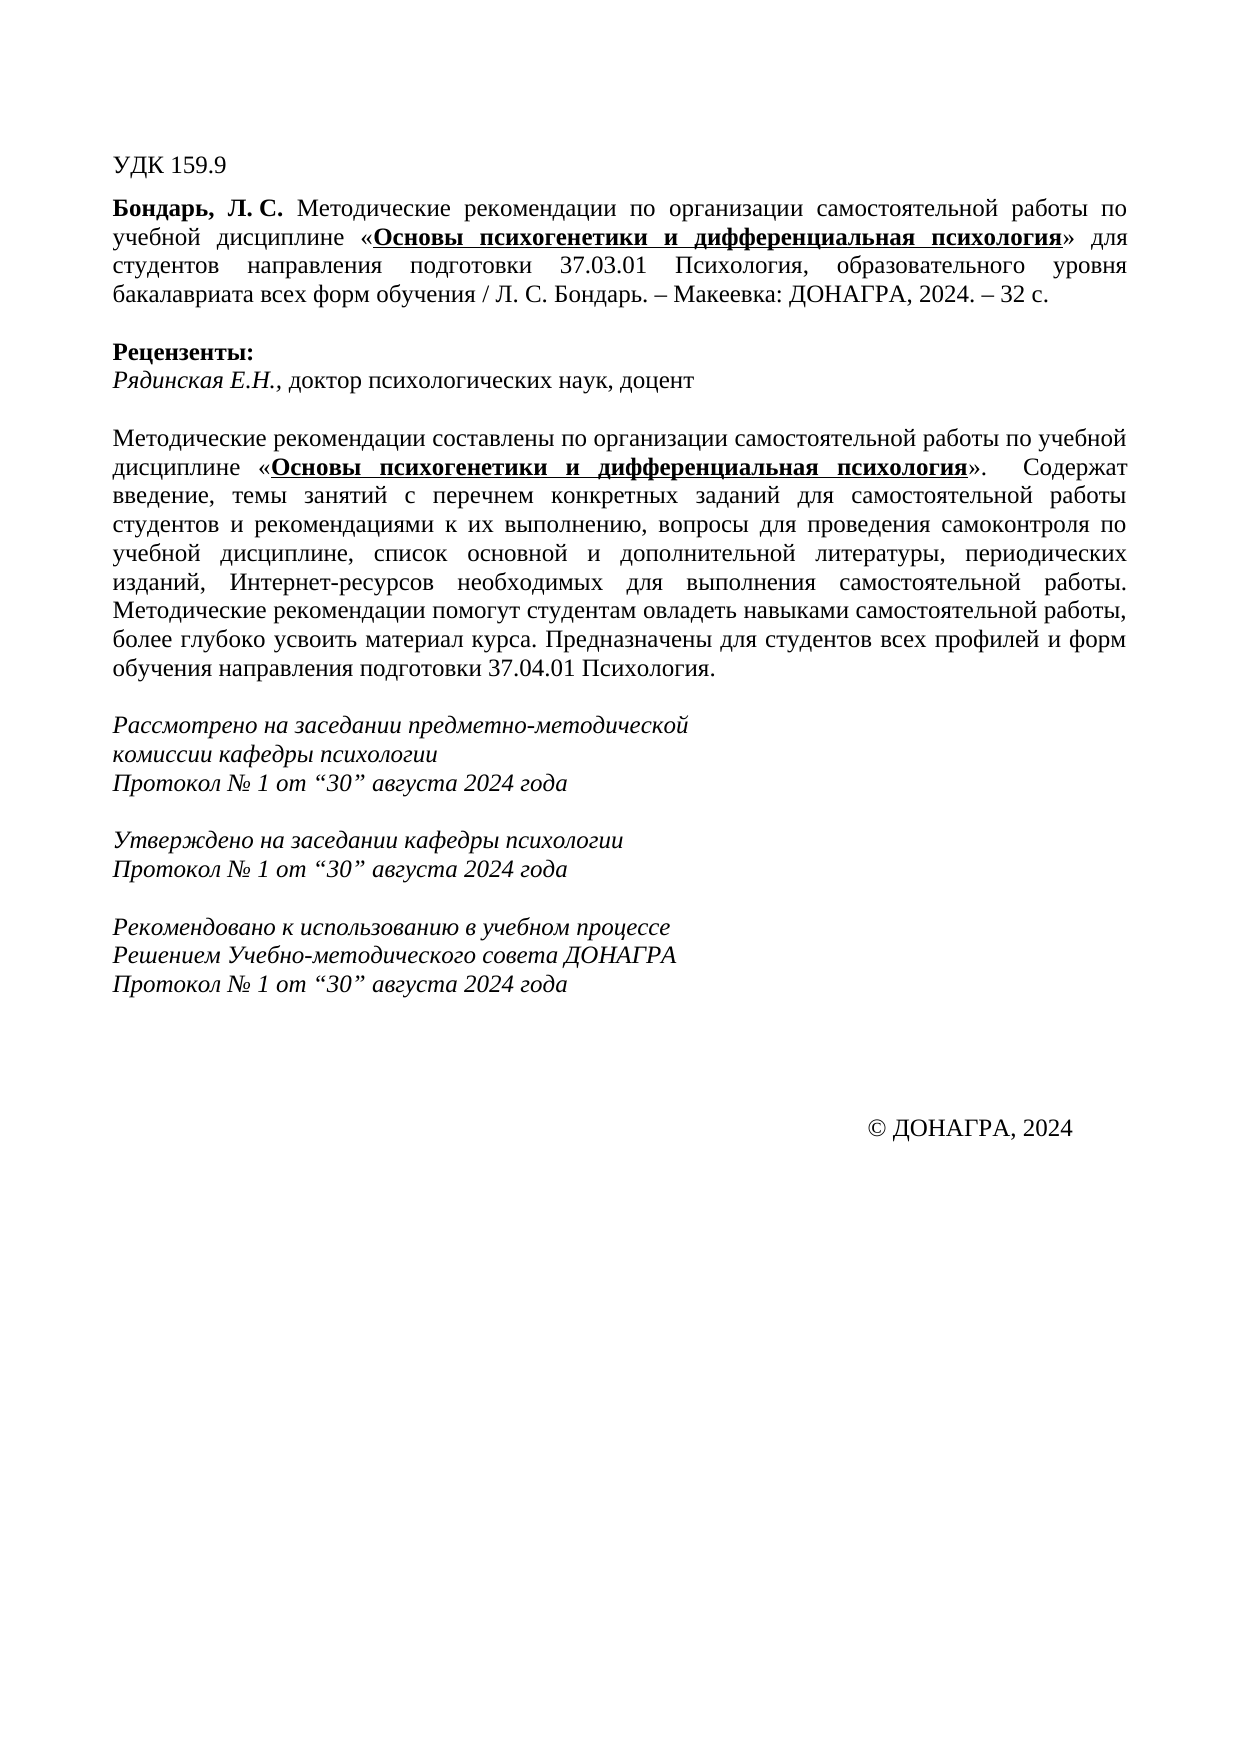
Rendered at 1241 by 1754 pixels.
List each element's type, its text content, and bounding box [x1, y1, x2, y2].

text Бондарь, Л. С. Методические рекомендации по организации самостоятельной работы по учебной дисциплине «Основы психогенетики и дифференциальная психология» для студентов направления подготовки 37.03.01 Психология, образовательного уровня бакалавриата всех форм обучения / Л. С. Бондарь. – Макеевка: ДОНАГРА, 2024. – 32 с. [112, 193, 1128, 308]
text Методические рекомендации составлены по организации самостоятельной работы по учебной дисциплине «Основы психогенетики и дифференциальная психология». Содержат введение, темы занятий с перечнем конкретных заданий для самостоятельной работы студентов и рекомендациями к их выполнению, вопросы для проведения самоконтроля по учебной дисциплине, список основной и дополнительной литературы, периодических изданий, Интернет-ресурсов необходимых для выполнения самостоятельной работы. Методические рекомендации помогут студентам овладеть навыками самостоятельной работы, более глубоко усвоить материал курса. Предназначены для студентов всех профилей и форм обучения направления подготовки 37.04.01 Психология. [112, 423, 1128, 682]
text УДК 159.9 [112, 150, 1128, 179]
text Протокол № 1 от “30” августа 2024 года [112, 768, 714, 797]
text © ДОНАГРА, 2024 [812, 1113, 1128, 1142]
text Рассмотрено на заседании предметно-методической комиссии кафедры психологии [112, 711, 714, 768]
text Рецензенты: [112, 337, 1128, 366]
text Рекомендовано к использованию в учебном процессе Решением Учебно-методического совета ДОНАГРА [112, 912, 685, 969]
text Протокол № 1 от “30” августа 2024 года [112, 854, 714, 883]
text Протокол № 1 от “30” августа 2024 года [112, 969, 685, 998]
text Утверждено на заседании кафедры психологии [112, 826, 714, 854]
text Рядинская Е.Н., доктор психологических наук, доцент [112, 366, 1128, 394]
